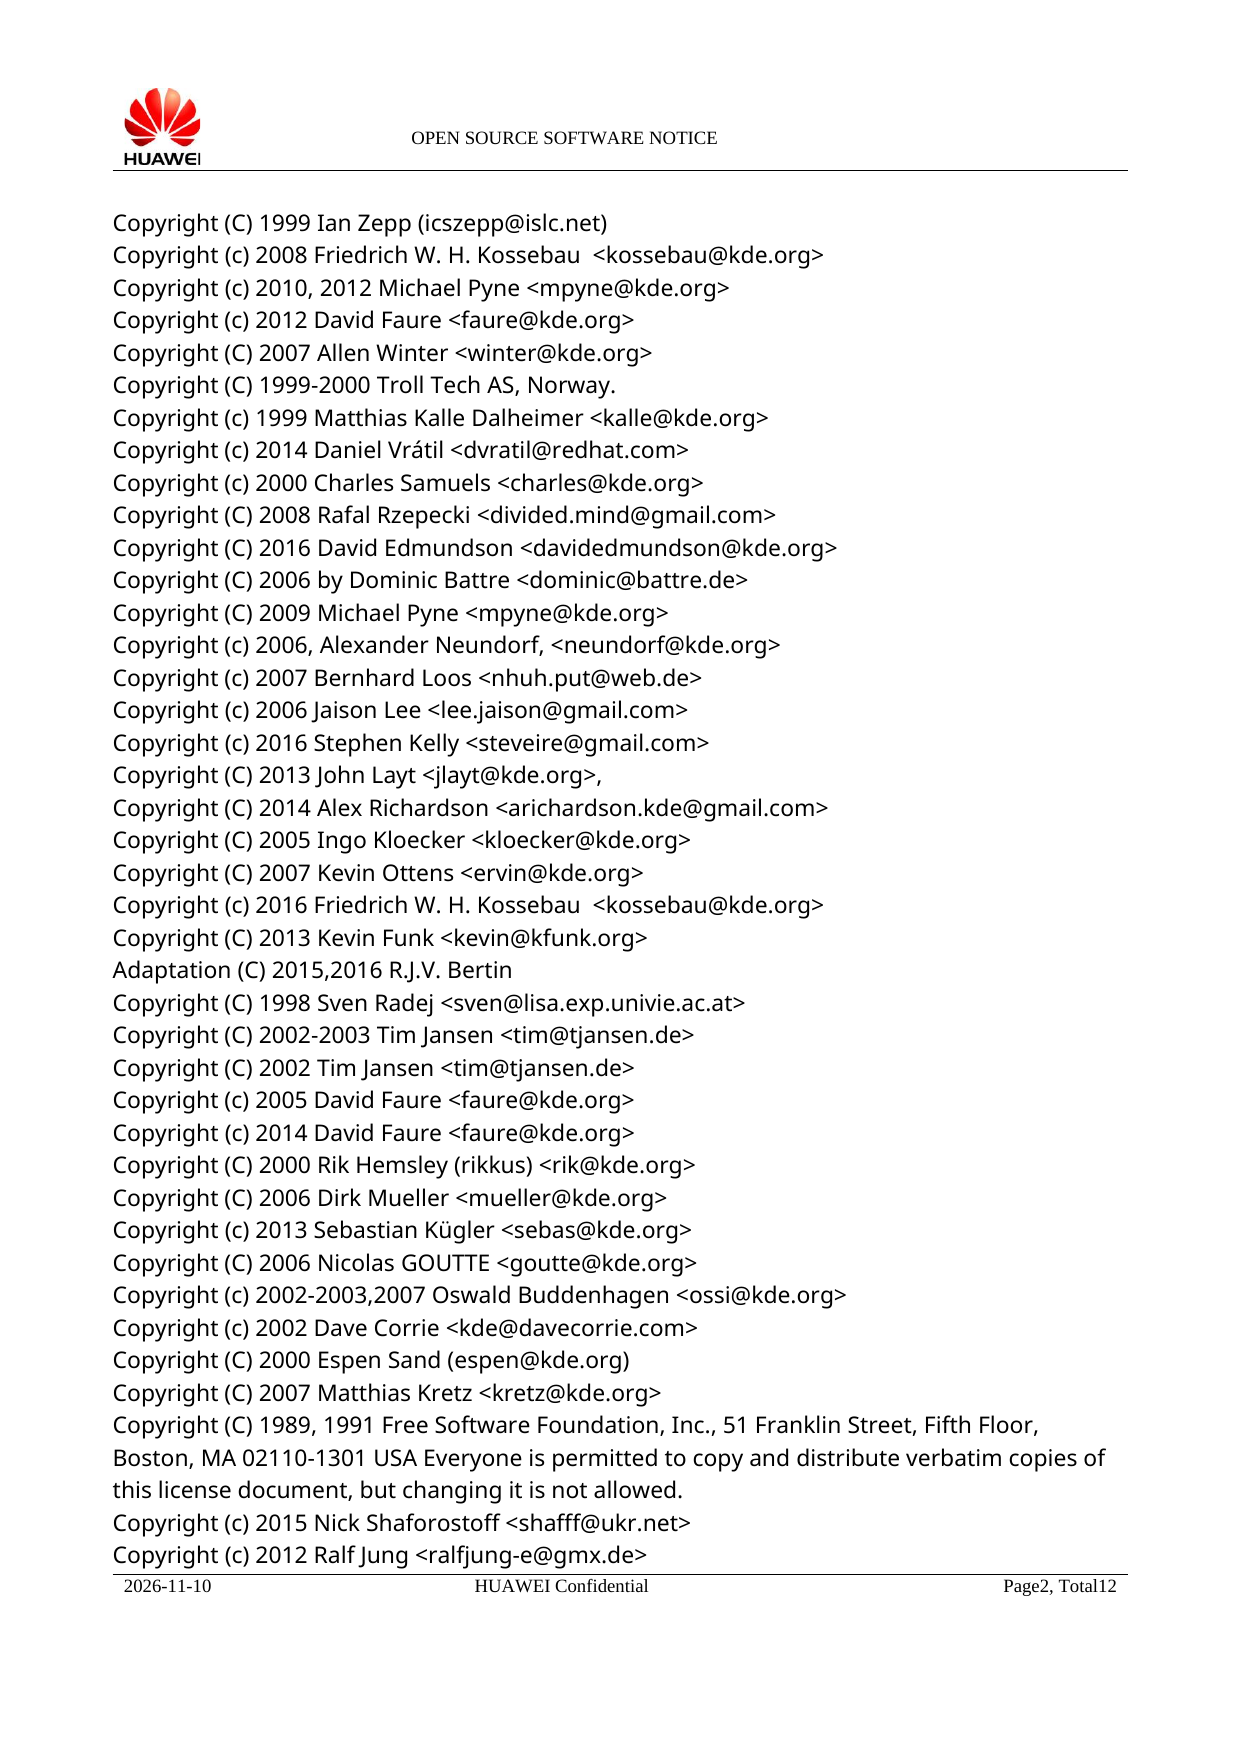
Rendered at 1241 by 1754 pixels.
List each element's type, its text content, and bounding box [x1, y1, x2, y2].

picture [124, 88, 201, 165]
